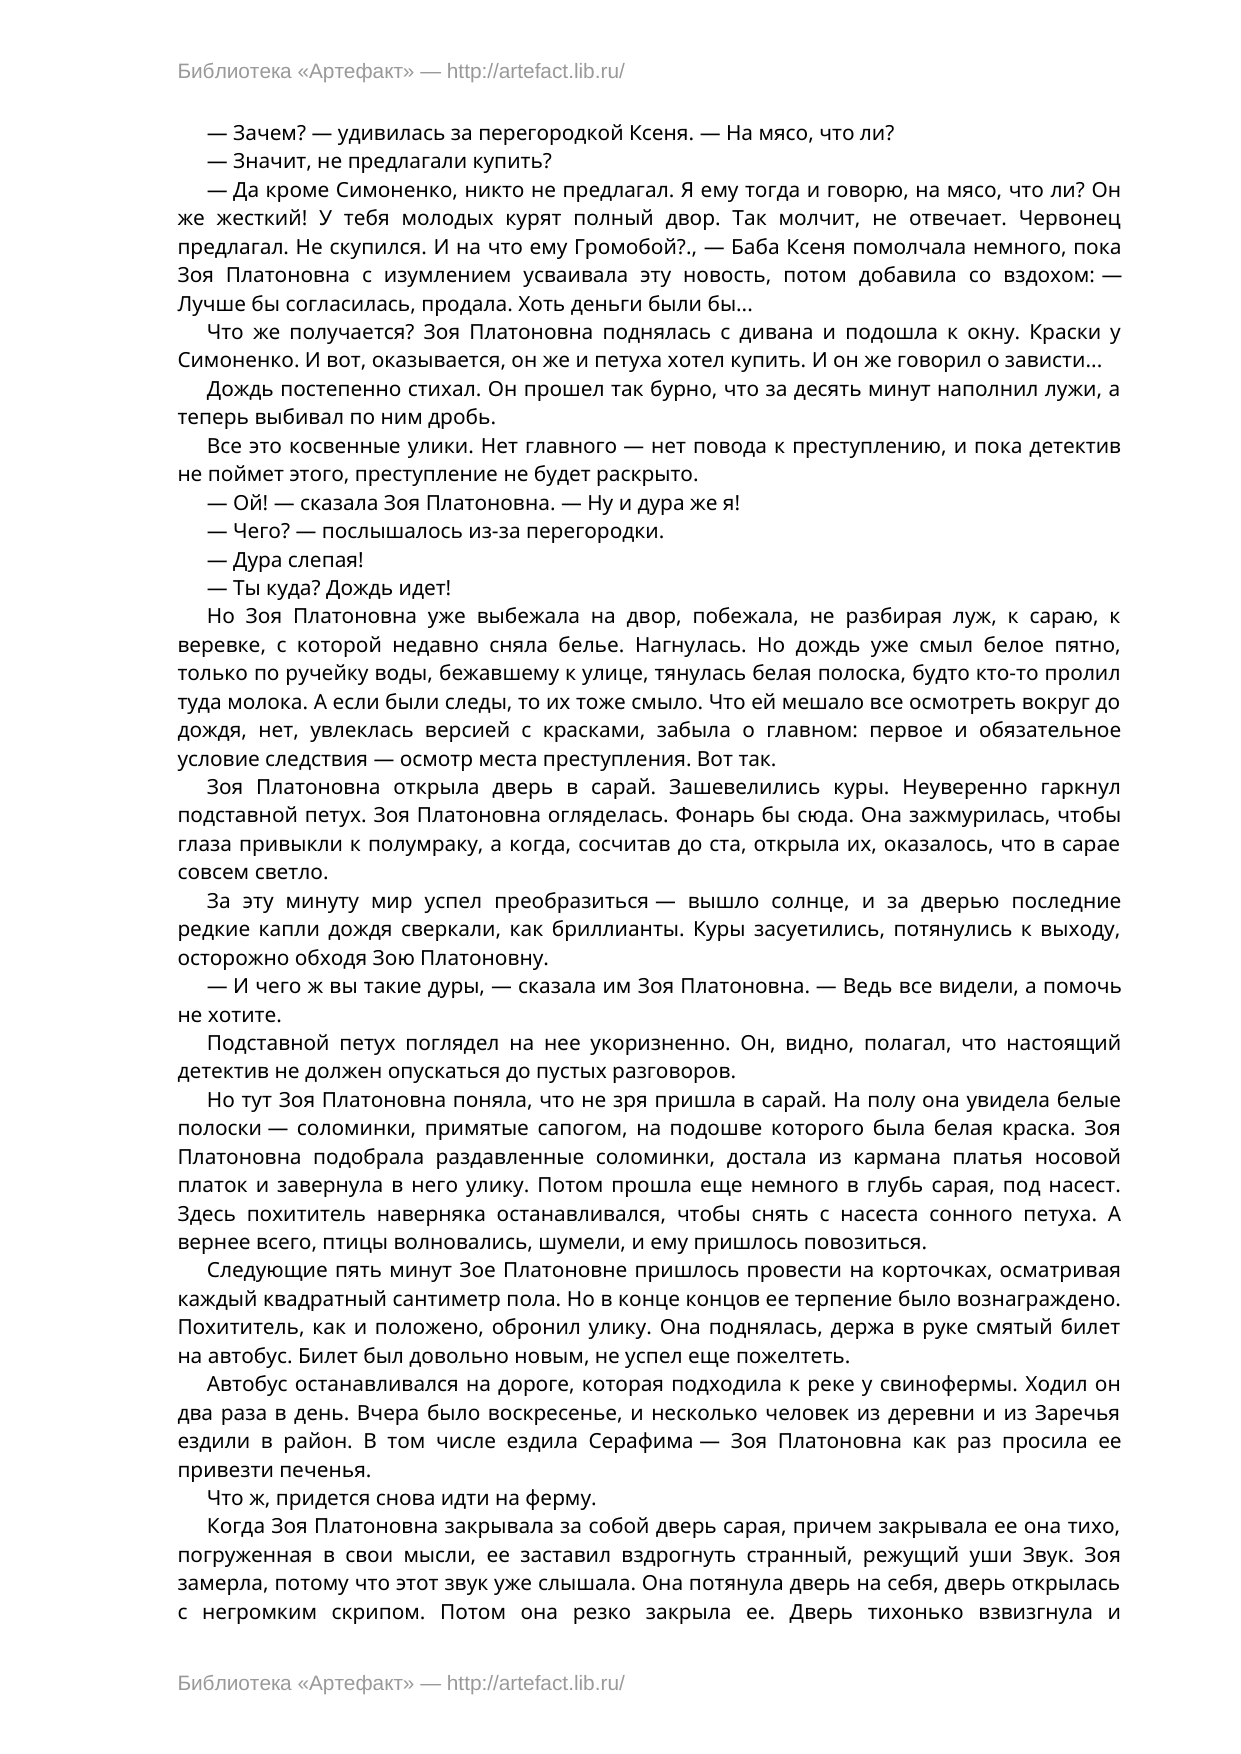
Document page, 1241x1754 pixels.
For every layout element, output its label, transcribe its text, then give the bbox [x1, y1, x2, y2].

text — Да кроме Симоненко, никто не предлагал. Я ему тогда и говорю, на мясо, что ли? Он же жесткий! У тебя молодых курят полный двор. Так молчит, не отвечает. Червонец предлагал. Не скупился. И на что ему Громобой?., — Баба Ксеня помолчала немного, пока Зоя Платоновна с изумлением усваивала эту новость, потом добавила со вздохом: — Лучше бы согласилась, продала. Хоть деньги были бы... [177, 175, 1122, 317]
text Что ж, придется снова идти на ферму. [177, 1483, 1122, 1512]
text — Дура слепая! [177, 545, 1122, 573]
text — Зачем? — удивилась за перегородкой Ксеня. — На мясо, что ли? [177, 118, 1122, 147]
text Дождь постепенно стихал. Он прошел так бурно, что за десять минут наполнил лужи, а теперь выбивал по ним дробь. [177, 374, 1122, 431]
text Что же получается? Зоя Платоновна поднялась с дивана и подошла к окну. Краски у Симоненко. И вот, оказывается, он же и петуха хотел купить. И он же говорил о зависти... [177, 317, 1122, 374]
text Автобус останавливался на дороге, которая подходила к реке у свинофермы. Ходил он два раза в день. Вчера было воскресенье, и несколько человек из деревни и из Заречья ездили в район. В том числе ездила Серафима — Зоя Платоновна как раз просила ее привезти печенья. [177, 1369, 1122, 1483]
text — Значит, не предлагали купить? [177, 147, 1122, 175]
text Зоя Платоновна открыла дверь в сарай. Зашевелились куры. Неуверенно гаркнул подставной петух. Зоя Платоновна огляделась. Фонарь бы сюда. Она зажмурилась, чтобы глаза привыкли к полумраку, а когда, сосчитав до ста, открыла их, оказалось, что в сарае совсем светло. [177, 772, 1122, 886]
text — Ой! — сказала Зоя Платоновна. — Ну и дура же я! [177, 488, 1122, 516]
text Но тут Зоя Платоновна поняла, что не зря пришла в сарай. На полу она увидела белые полоски — соломинки, примятые сапогом, на подошве которого была белая краска. Зоя Платоновна подобрала раздавленные соломинки, достала из кармана платья носовой платок и завернула в него улику. Потом прошла еще немного в глубь сарая, под насест. Здесь похититель наверняка останавливался, чтобы снять с насеста сонного петуха. А вернее всего, птицы волновались, шумели, и ему пришлось повозиться. [177, 1085, 1122, 1256]
text Все это косвенные улики. Нет главного — нет повода к преступлению, и пока детектив не поймет этого, преступление не будет раскрыто. [177, 431, 1122, 488]
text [177, 1512, 1122, 1625]
text Но Зоя Платоновна уже выбежала на двор, побежала, не разбирая луж, к сараю, к веревке, с которой недавно сняла белье. Нагнулась. Но дождь уже смыл белое пятно, только по ручейку воды, бежавшему к улице, тянулась белая полоска, будто кто-то пролил туда молока. А если были следы, то их тоже смыло. Что ей мешало все осмотреть вокруг до дождя, нет, увлеклась версией с красками, забыла о главном: первое и обязательное условие следствия — осмотр места преступления. Вот так. [177, 602, 1122, 772]
text За эту минуту мир успел преобразиться — вышло солнце, и за дверью последние редкие капли дождя сверкали, как бриллианты. Куры засуетились, потянулись к выходу, осторожно обходя Зою Платоновну. [177, 886, 1122, 971]
text Подставной петух поглядел на нее укоризненно. Он, видно, полагал, что настоящий детектив не должен опускаться до пустых разговоров. [177, 1028, 1122, 1085]
text — Ты куда? Дождь идет! [177, 573, 1122, 602]
text — Чего? — послышалось из-за перегородки. [177, 516, 1122, 545]
text Следующие пять минут Зое Платоновне пришлось провести на корточках, осматривая каждый квадратный сантиметр пола. Но в конце концов ее терпение было вознаграждено. Похититель, как и положено, обронил улику. Она поднялась, держа в руке смятый билет на автобус. Билет был довольно новым, не успел еще пожелтеть. [177, 1256, 1122, 1369]
text — И чего ж вы такие дуры, — сказала им Зоя Платоновна. — Ведь все видели, а помочь не хотите. [177, 971, 1122, 1028]
